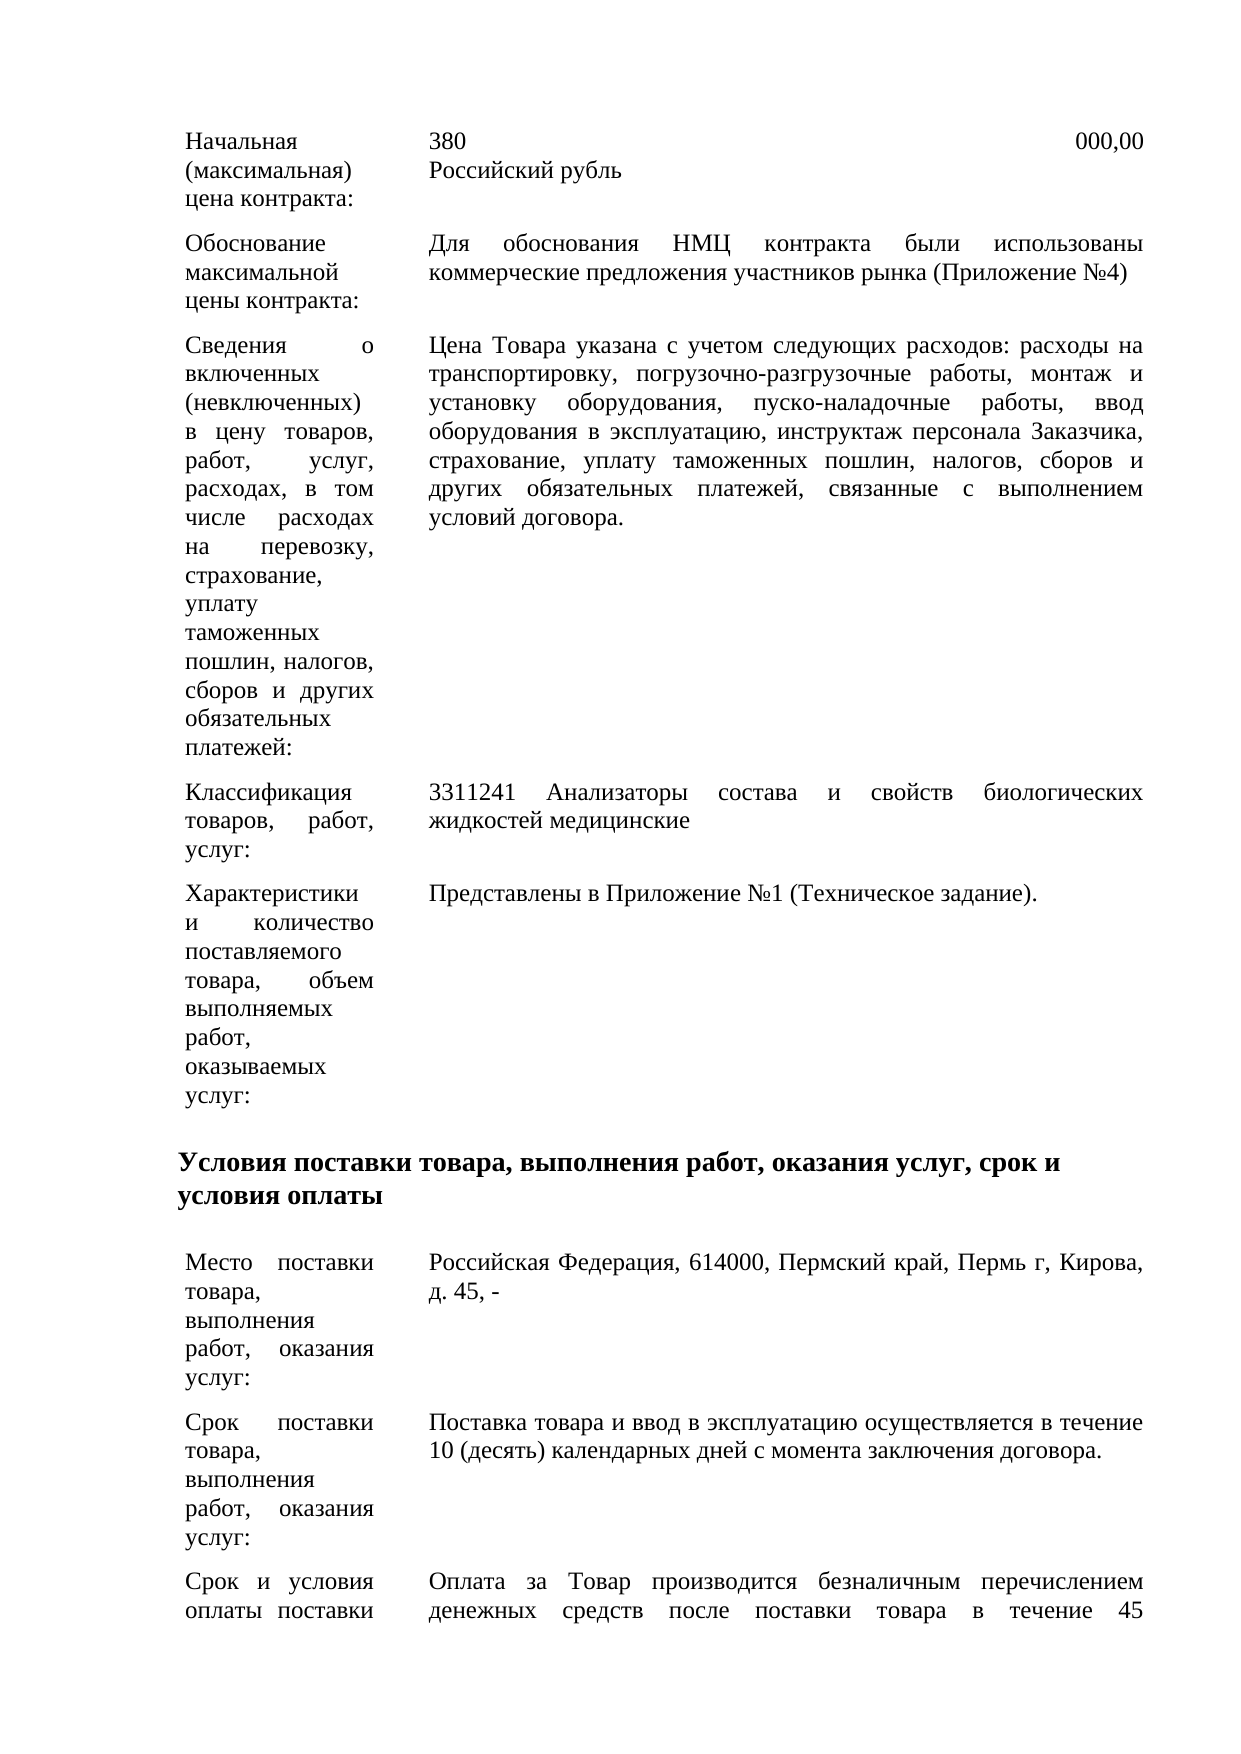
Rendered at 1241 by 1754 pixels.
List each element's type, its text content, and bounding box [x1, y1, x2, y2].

table_cell 380 000,00 Российский рубль [421, 118, 1152, 220]
table_cell Для обоснования НМЦ контракта были использованы коммерческие предложения участников рынка (Приложение №4) [421, 220, 1152, 322]
table_cell Поставка товара и ввод в эксплуатацию осуществляется в течение 10 (десять) календарных дней с момента заключения договора. [421, 1399, 1152, 1558]
table_cell 3311241 Анализаторы состава и свойств биологических жидкостей медицинские [421, 769, 1152, 871]
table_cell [177, 1558, 421, 1631]
table_cell Начальная (максимальная) цена контракта: [177, 118, 421, 220]
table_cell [421, 1558, 1152, 1631]
table_header Российская Федерация, 614000, Пермский край, Пермь г, Кирова, д. 45, - [421, 1239, 1152, 1399]
table_cell Цена Товара указана с учетом следующих расходов: расходы на транспортировку, погрузочно-разгрузочные работы, монтаж и установку оборудования, пуско-наладочные работы, ввод оборудования в эксплуатацию, инструктаж персонала Заказчика, страхование, уплату таможенных пошлин, налогов, сборов и других обязательных платежей, связанные с выполнением условий договора. [421, 322, 1152, 769]
table_cell Обоснование максимальной цены контракта: [177, 220, 421, 322]
table_cell Представлены в Приложение №1 (Техническое задание). [421, 871, 1152, 1116]
table_cell Срок поставки товара, выполнения работ, оказания услуг: [177, 1399, 421, 1558]
table_cell Характеристики и количество поставляемого товара, объем выполняемых работ, оказываемых услуг: [177, 871, 421, 1116]
table_cell Сведения о включенных (невключенных) в цену товаров, работ, услуг, расходах, в том числе расходах на перевозку, страхование, уплату таможенных пошлин, налогов, сборов и других обязательных платежей: [177, 322, 421, 769]
table_cell Классификация товаров, работ, услуг: [177, 769, 421, 871]
table_header Место поставки товара, выполнения работ, оказания услуг: [177, 1239, 421, 1399]
text Условия поставки товара, выполнения работ, оказания услуг, срок и условия оплаты [177, 1145, 1152, 1210]
